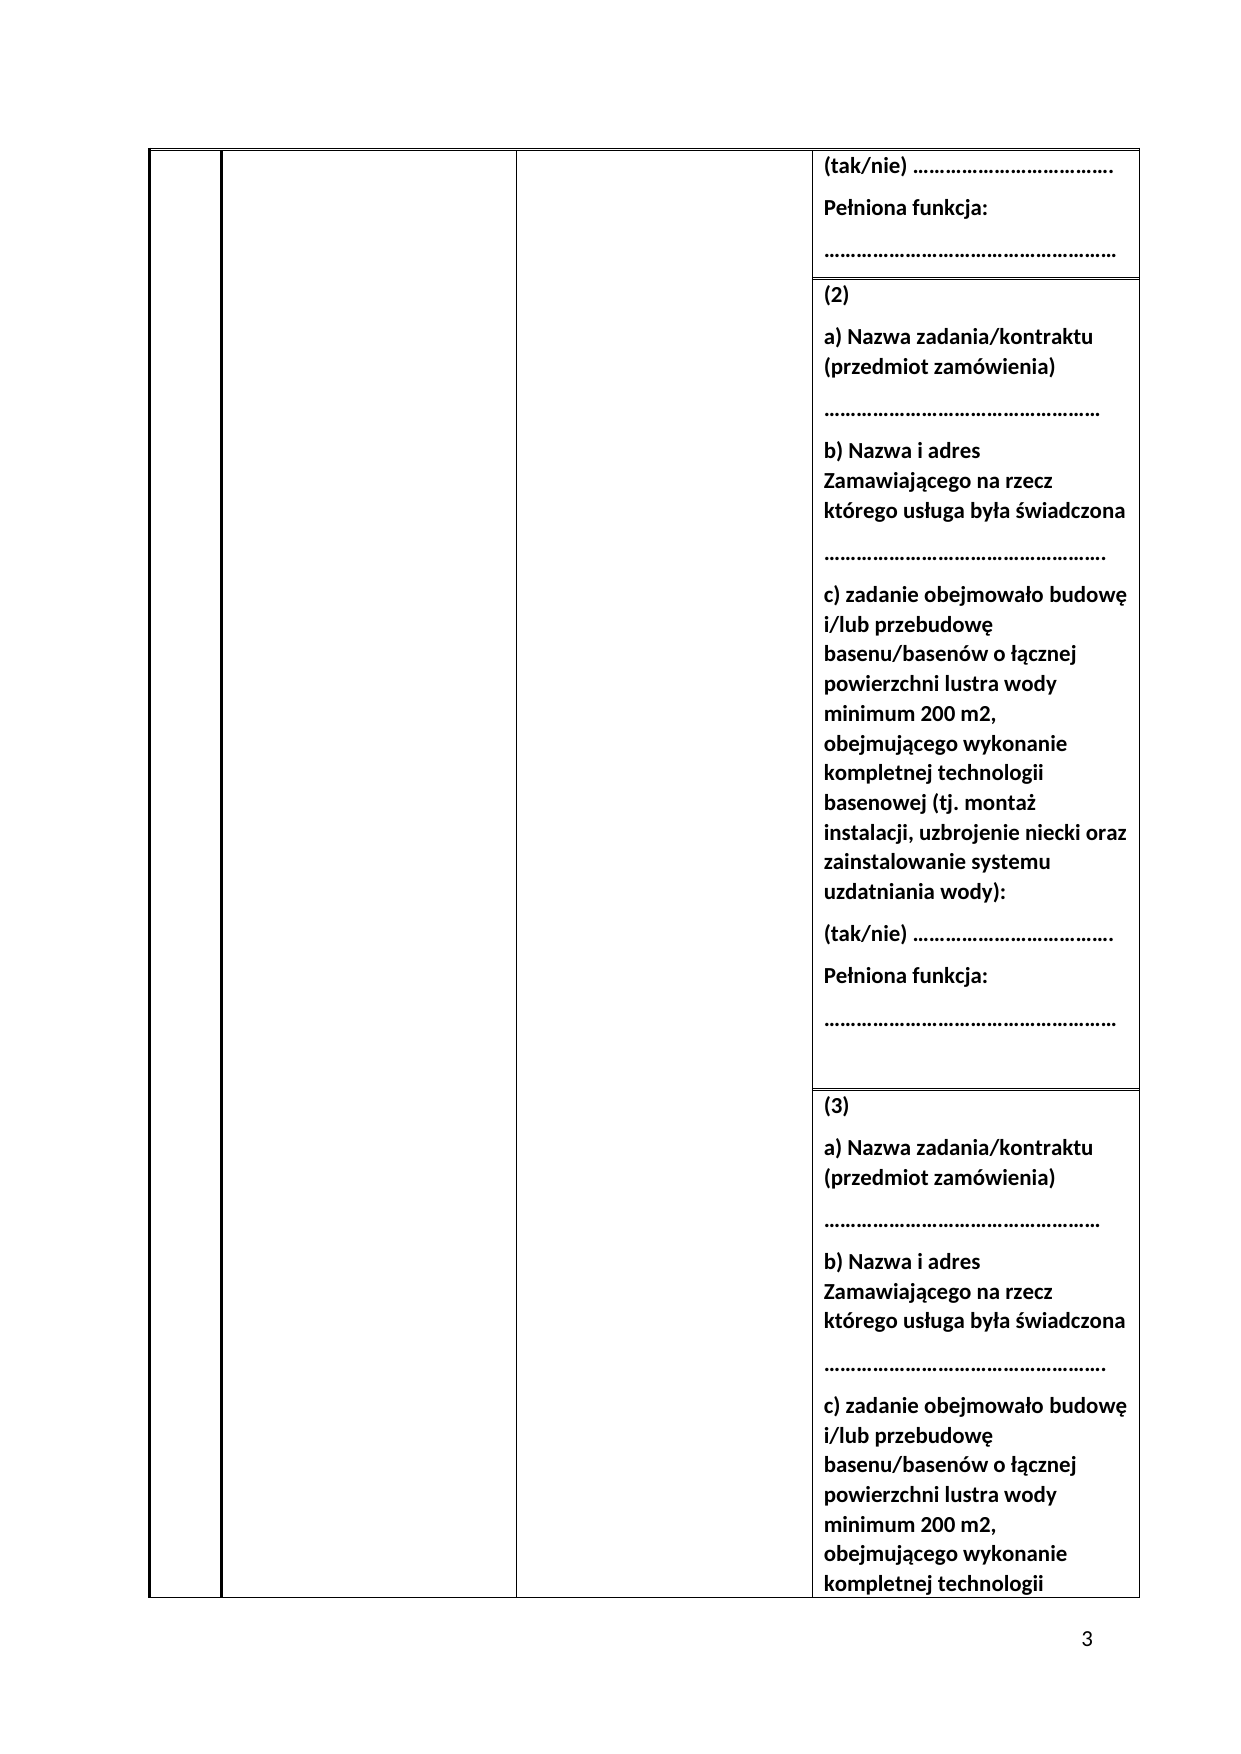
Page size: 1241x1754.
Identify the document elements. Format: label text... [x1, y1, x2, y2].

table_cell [517, 151, 812, 1597]
table_cell (2) a) Nazwa zadania/kontraktu (przedmiot zamówienia) …………………………………………… b) Nazwa i adres Zamawiającego na rzecz którego usługa była świadczona ……………………………………………. c) zadanie obejmowało budowę i/lub przebudowę basenu/basenów o łącznej powierzchni lustra wody minimum 200 m2, obejmującego wykonanie kompletnej technologii basenowej (tj. montaż instalacji, uzbrojenie niecki oraz zainstalowanie systemu uzdatniania wody): (tak/nie) ………………………………. Pełniona funkcja: ……………………………………………… [813, 280, 1139, 1088]
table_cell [813, 151, 1139, 277]
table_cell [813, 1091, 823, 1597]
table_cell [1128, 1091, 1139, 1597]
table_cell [223, 151, 516, 1597]
table_cell [151, 151, 220, 1597]
